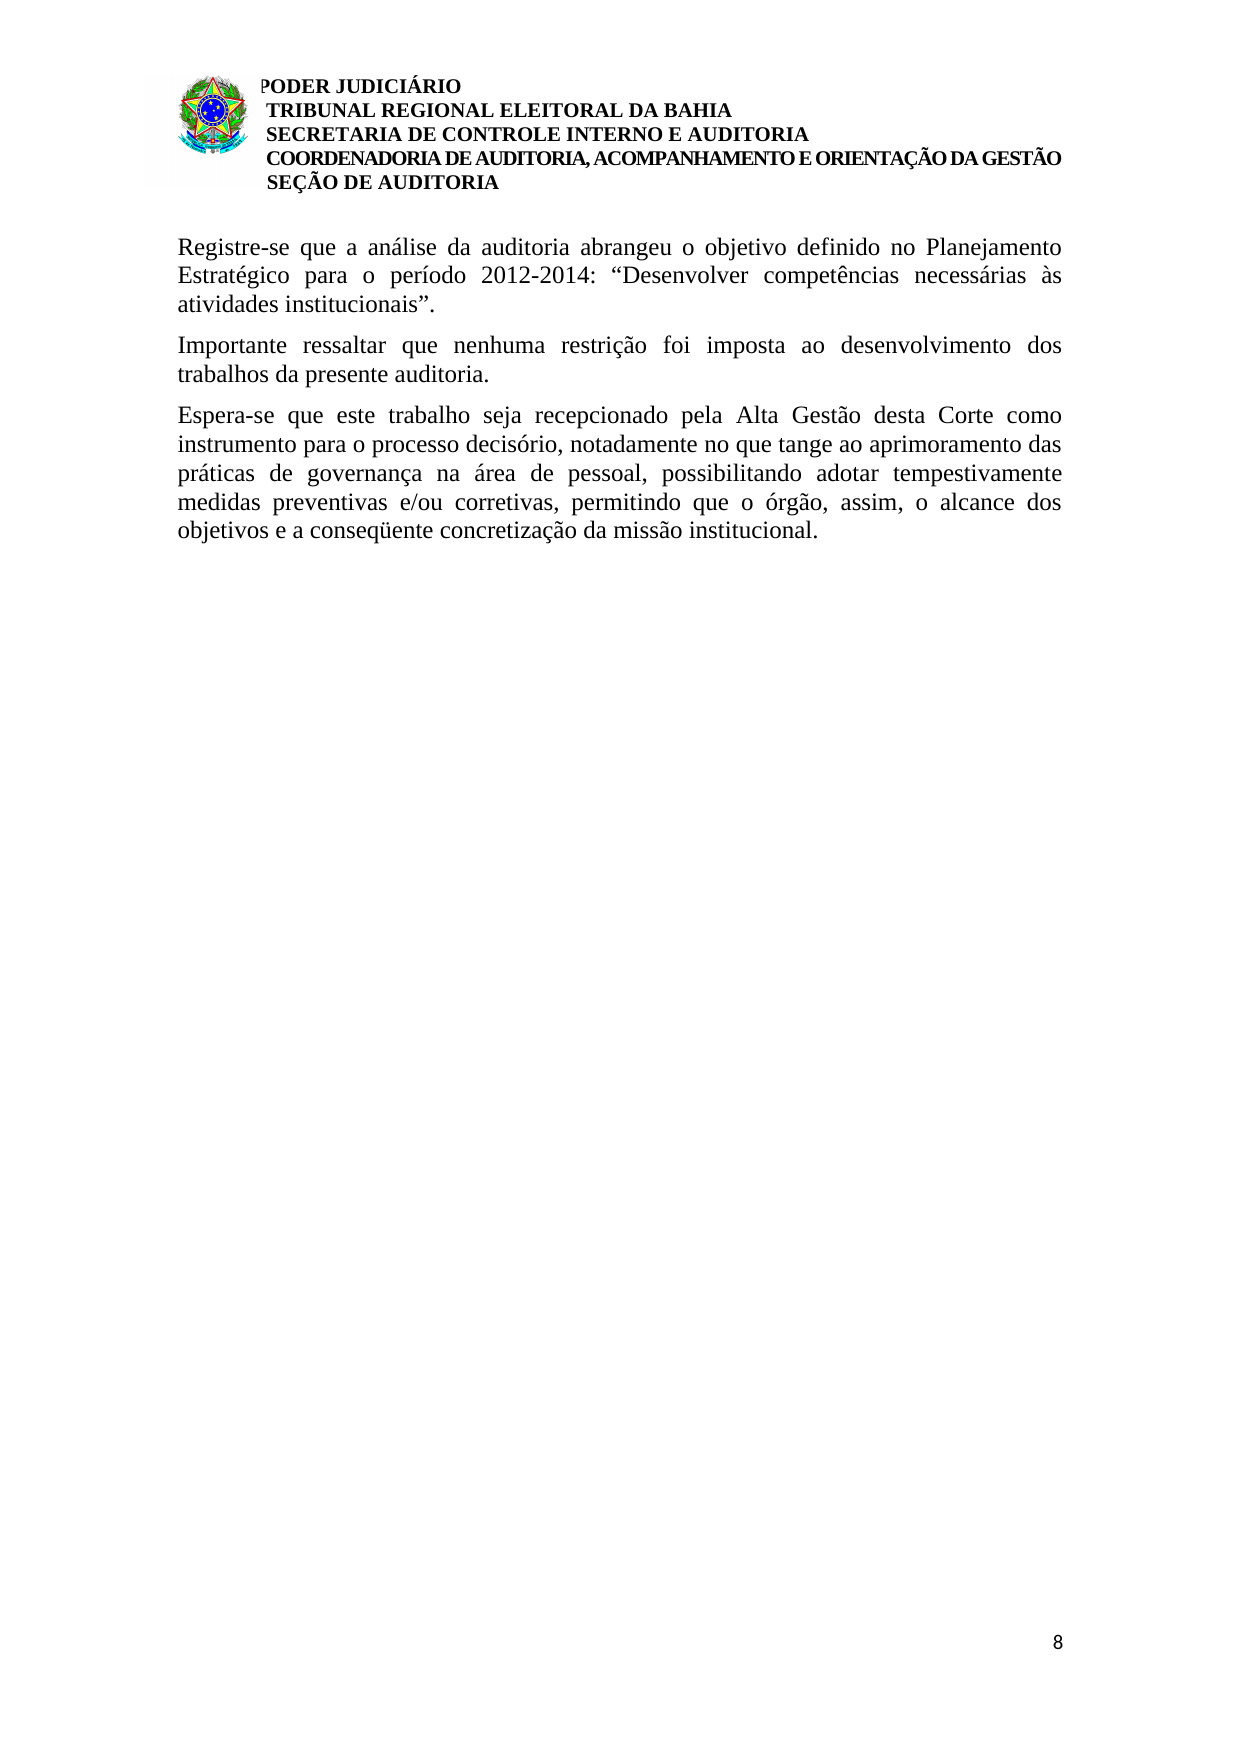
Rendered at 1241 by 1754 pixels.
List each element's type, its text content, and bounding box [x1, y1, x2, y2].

text Espera-se que este trabalho seja recepcionado pela Alta Gestão desta Corte como instrumento para o processo decisório, notadamente no que tange ao aprimoramento das práticas de governança na área de pessoal, possibilitando adotar tempestivamente medidas preventivas e/ou corretivas, permitindo que o órgão, assim, o alcance dos objetivos e a conseqüente concretização da missão institucional. [177, 400, 1063, 544]
text Registre-se que a análise da auditoria abrangeu o objetivo definido no Planejamento Estratégico para o período 2012-2014: “Desenvolver competências necessárias às atividades institucionais”. [177, 232, 1063, 318]
picture [143, 74, 262, 187]
text Importante ressaltar que nenhuma restrição foi imposta ao desenvolvimento dos trabalhos da presente auditoria. [177, 330, 1063, 388]
